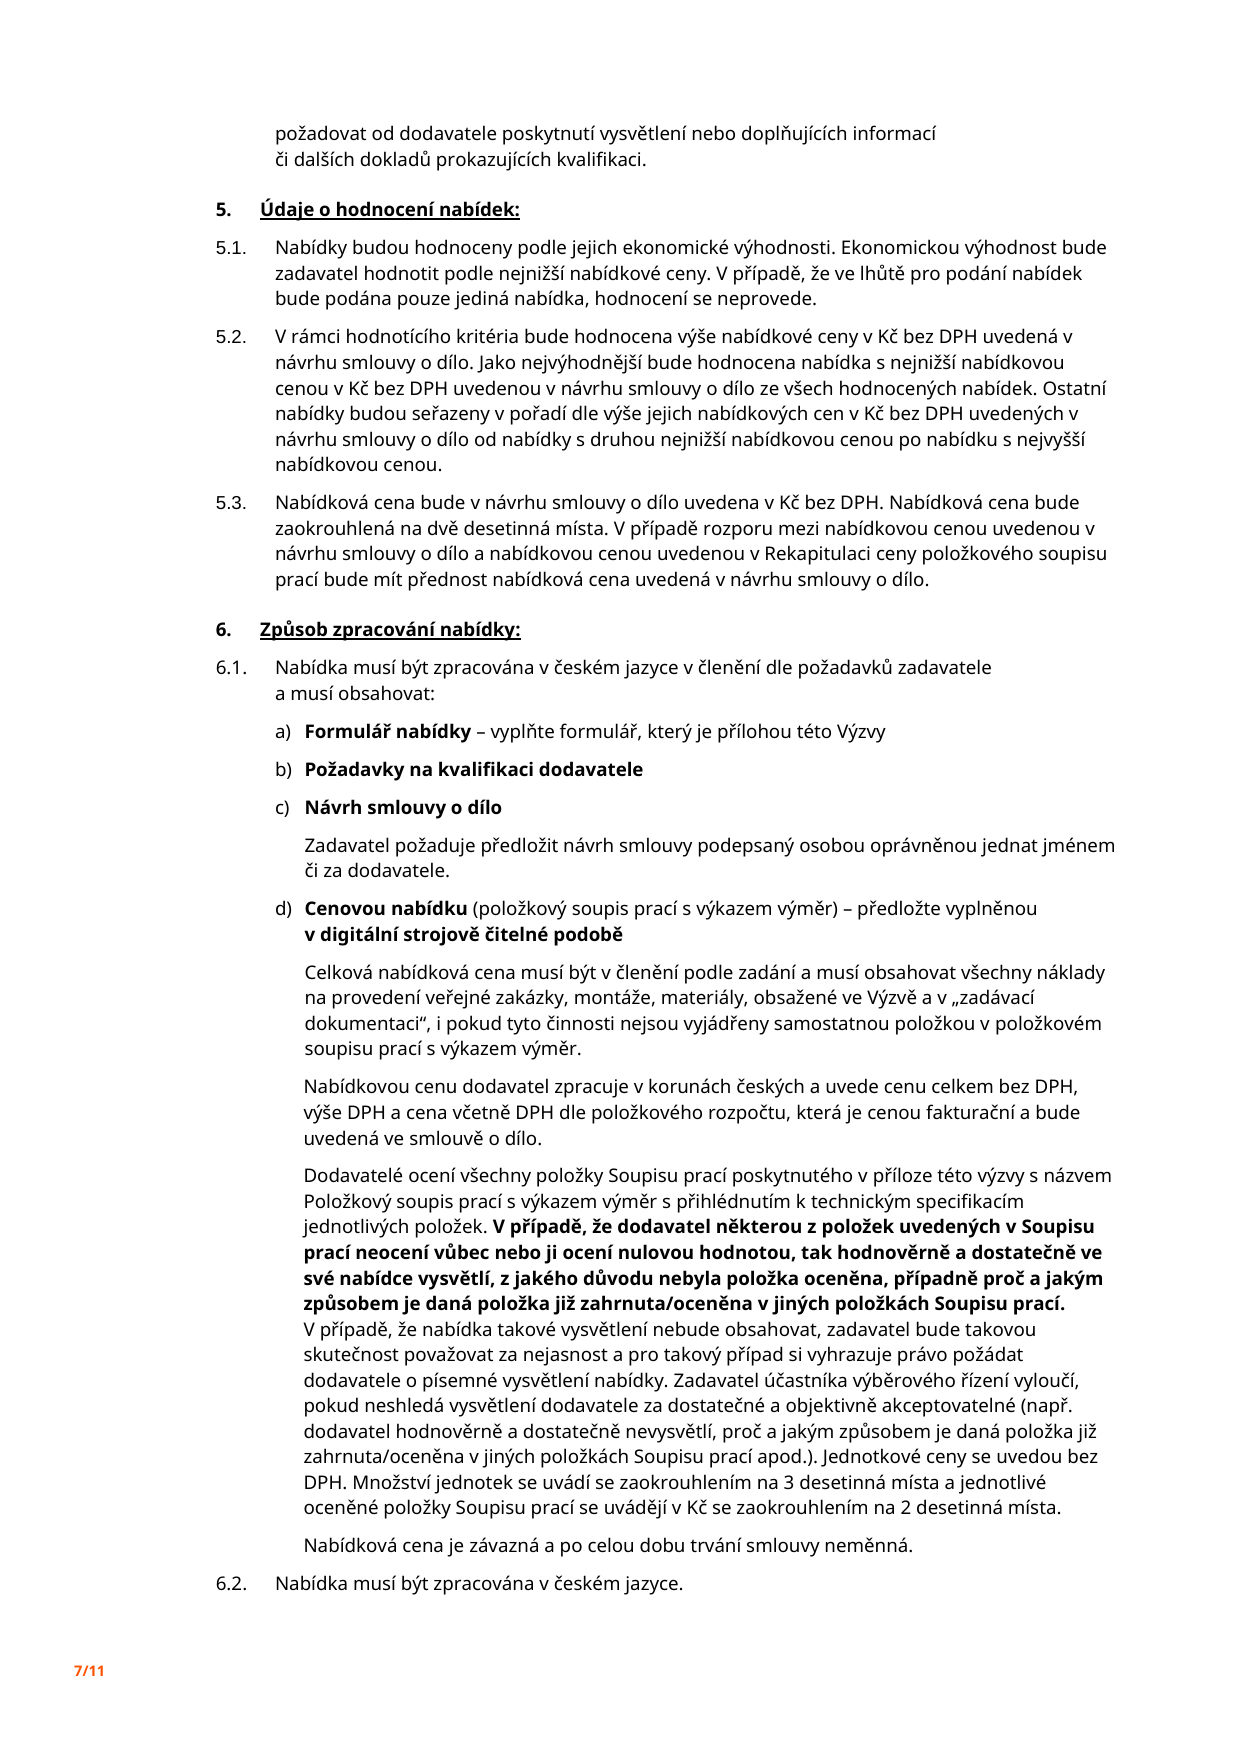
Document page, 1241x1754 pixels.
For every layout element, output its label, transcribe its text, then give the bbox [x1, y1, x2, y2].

list V rámci hodnotícího kritéria bude hodnocena výše nabídkové ceny v Kč bez DPH uvedená v návrhu smlouvy o dílo. Jako nejvýhodnější bude hodnocena nabídka s nejnižší nabídkovou cenou v Kč bez DPH uvedenou v návrhu smlouvy o dílo ze všech hodnocených nabídek. Ostatní nabídky budou seřazeny v pořadí dle výše jejich nabídkových cen v Kč bez DPH uvedených v návrhu smlouvy o dílo od nabídky s druhou nejnižší nabídkovou cenou po nabídku s nejvyšší nabídkovou cenou. [216, 324, 1122, 477]
list Návrh smlouvy o dílo [275, 794, 1122, 819]
list Údaje o hodnocení nabídek: [216, 197, 1122, 222]
list Způsob zpracování nabídky: [216, 616, 1122, 642]
text Nabídková cena je závazná a po celou dobu trvání smlouvy neměnná. [303, 1533, 1122, 1558]
list Formulář nabídky – vyplňte formulář, který je přílohou této Výzvy [275, 718, 1122, 743]
list Cenovou nabídku (položkový soupis prací s výkazem výměr) – předložte vyplněnou v digitální strojově čitelné podobě [275, 896, 1122, 947]
text Celková nabídková cena musí být v členění podle zadání a musí obsahovat všechny náklady na provedení veřejné zakázky, montáže, materiály, obsažené ve Výzvě a v „zadávací dokumentaci“, i pokud tyto činnosti nejsou vyjádřeny samostatnou položkou v položkovém soupisu prací s výkazem výměr. [304, 959, 1122, 1061]
list Nabídková cena bude v návrhu smlouvy o dílo uvedena v Kč bez DPH. Nabídková cena bude zaokrouhlená na dvě desetinná místa. V případě rozporu mezi nabídkovou cenou uvedenou v návrhu smlouvy o dílo a nabídkovou cenou uvedenou v Rekapitulaci ceny položkového soupisu prací bude mít přednost nabídková cena uvedená v návrhu smlouvy o dílo. [216, 489, 1122, 591]
list Požadavky na kvalifikaci dodavatele [275, 756, 1122, 782]
list Nabídka musí být zpracována v českém jazyce. [216, 1571, 1122, 1596]
list Nabídka musí být zpracována v českém jazyce v členění dle požadavků zadavatele a musí obsahovat: [216, 654, 1122, 706]
text Dodavatelé ocení všechny položky Soupisu prací poskytnutého v příloze této výzvy s názvem Položkový soupis prací s výkazem výměr s přihlédnutím k technickým specifikacím jednotlivých položek. V případě, že dodavatel některou z položek uvedených v Soupisu prací neocení vůbec nebo ji ocení nulovou hodnotou, tak hodnověrně a dostatečně ve své nabídce vysvětlí, z jakého důvodu nebyla položka oceněna, případně proč a jakým způsobem je daná položka již zahrnuta/oceněna v jiných položkách Soupisu prací. V případě, že nabídka takové vysvětlení nebude obsahovat, zadavatel bude takovou skutečnost považovat za nejasnost a pro takový případ si vyhrazuje právo požádat dodavatele o písemné vysvětlení nabídky. Zadavatel účastníka výběrového řízení vyloučí, pokud neshledá vysvětlení dodavatele za dostatečné a objektivně akceptovatelné (např. dodavatel hodnověrně a dostatečně nevysvětlí, proč a jakým způsobem je daná položka již zahrnuta/oceněna v jiných položkách Soupisu prací apod.). Jednotkové ceny se uvedou bez DPH. Množství jednotek se uvádí se zaokrouhlením na 3 desetinná místa a jednotlivé oceněné položky Soupisu prací se uvádějí v Kč se zaokrouhlením na 2 desetinná místa. [303, 1163, 1122, 1520]
list Nabídky budou hodnoceny podle jejich ekonomické výhodnosti. Ekonomickou výhodnost bude zadavatel hodnotit podle nejnižší nabídkové ceny. V případě, že ve lhůtě pro podání nabídek bude podána pouze jediná nabídka, hodnocení se neprovede. [216, 235, 1122, 311]
text Zadavatel požaduje předložit návrh smlouvy podepsaný osobou oprávněnou jednat jménem či za dodavatele. [304, 832, 1122, 883]
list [216, 121, 1122, 172]
text Nabídkovou cenu dodavatel zpracuje v korunách českých a uvede cenu celkem bez DPH, výše DPH a cena včetně DPH dle položkového rozpočtu, která je cenou fakturační a bude uvedená ve smlouvě o dílo. [303, 1074, 1122, 1150]
